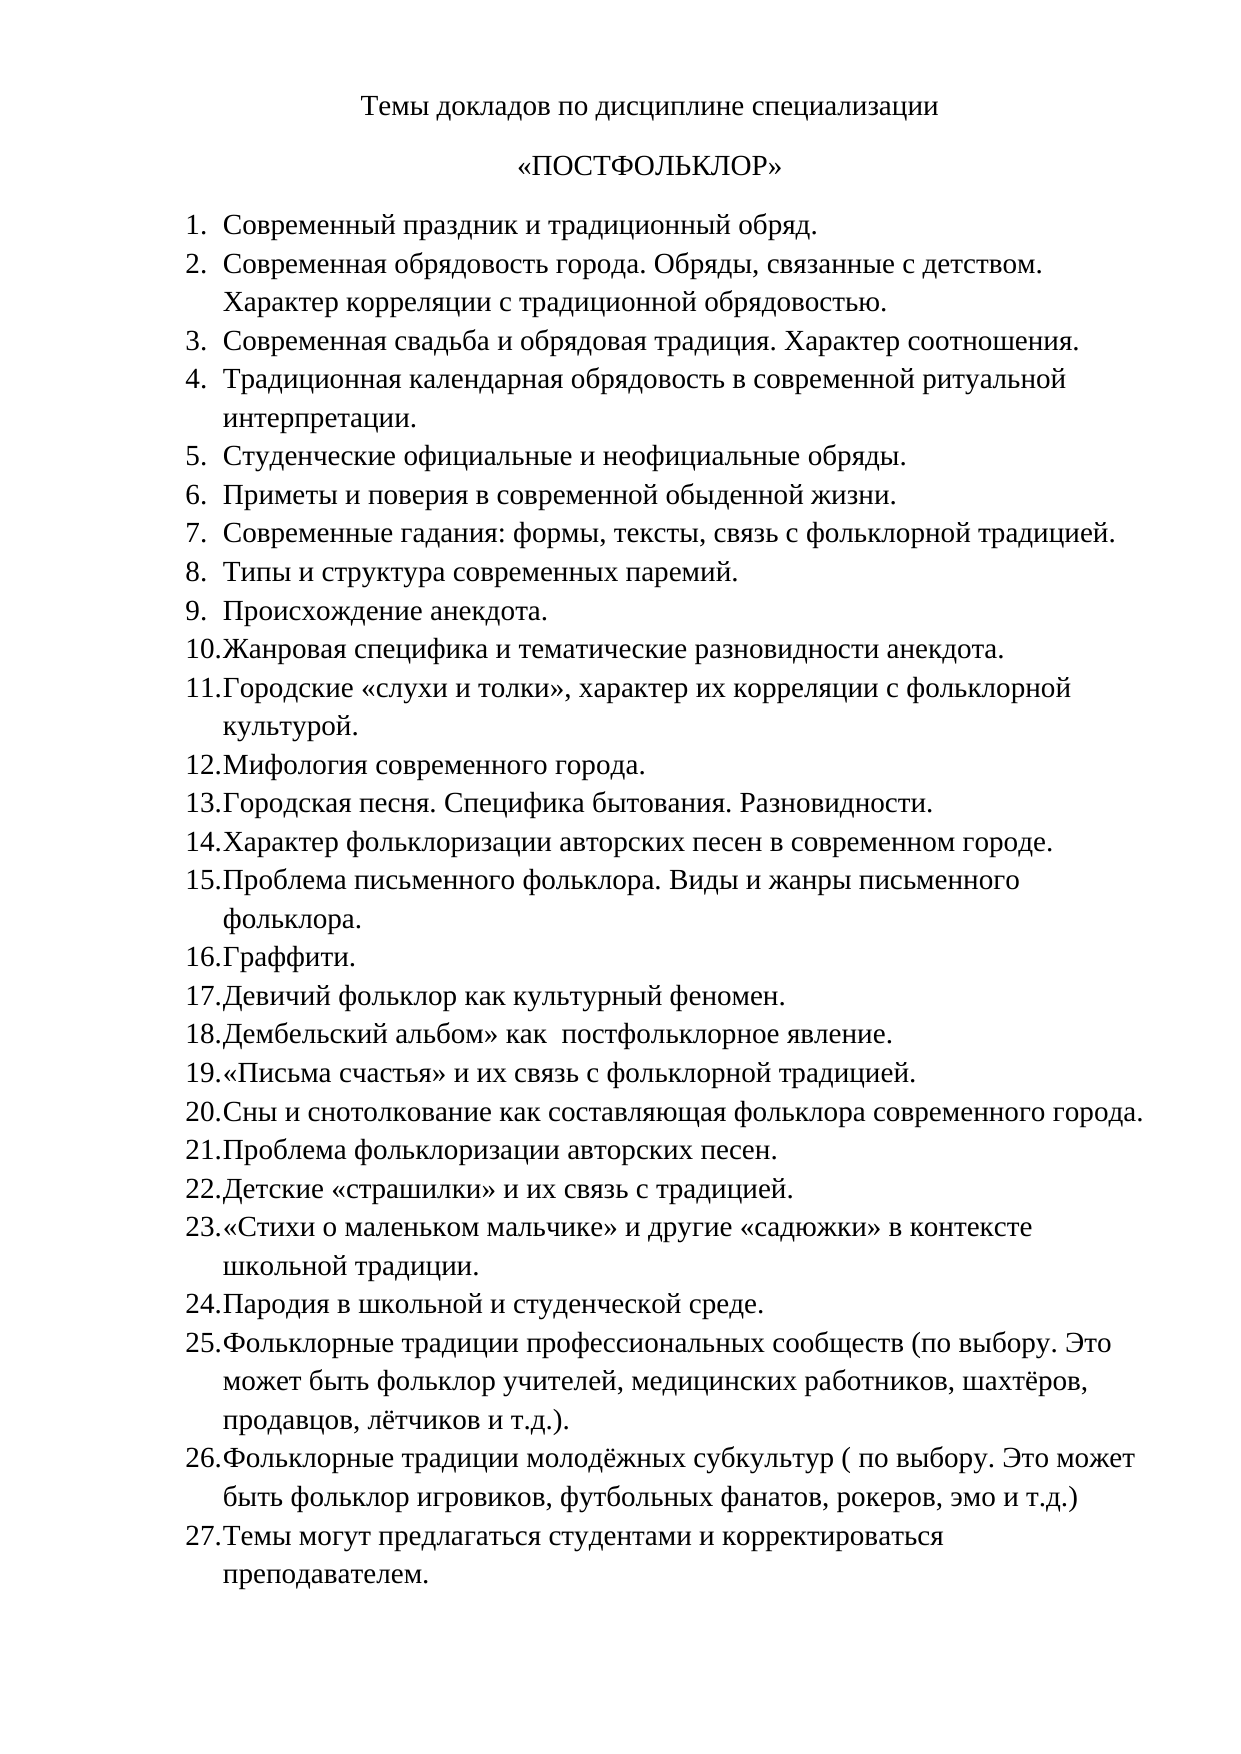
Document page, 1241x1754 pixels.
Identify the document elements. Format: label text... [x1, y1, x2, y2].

list Типы и структура современных паремий. [185, 554, 1152, 588]
list Темы могут предлагаться студентами и корректироваться преподавателем. [185, 1518, 1152, 1590]
list Сны и снотолкование как составляющая фольклора современного города. [185, 1094, 1152, 1127]
list Традиционная календарная обрядовость в современной ритуальной интерпретации. [185, 361, 1152, 433]
list Жанровая специфика и тематические разновидности анекдота. [185, 631, 1152, 665]
list Проблема письменного фольклора. Виды и жанры письменного фольклора. [185, 862, 1152, 934]
list Дембельский альбом» как постфольклорное явление. [185, 1017, 1152, 1050]
list «Письма счастья» и их связь с фольклорной традицией. [185, 1055, 1152, 1089]
list Городская песня. Специфика бытования. Разновидности. [185, 785, 1152, 819]
list Проблема фольклоризации авторских песен. [185, 1132, 1152, 1166]
list Приметы и поверия в современной обыденной жизни. [185, 477, 1152, 511]
list Мифология современного города. [185, 747, 1152, 780]
list Характер фольклоризации авторских песен в современном городе. [185, 824, 1152, 857]
list Современные гадания: формы, тексты, связь с фольклорной традицией. [185, 516, 1152, 549]
list «Стихи о маленьком мальчике» и другие «садюжки» в контексте школьной традиции. [185, 1209, 1152, 1281]
text Темы докладов по дисциплине специализации [148, 88, 1152, 122]
list Граффити. [185, 939, 1152, 973]
list Современная обрядовость города. Обряды, связанные с детством. Характер корреляции с традиционной обрядовостью. [185, 246, 1152, 318]
text «ПОСТФОЛЬКЛОР» [148, 148, 1152, 181]
list Фольклорные традиции профессиональных сообществ (по выбору. Это может быть фольклор учителей, медицинских работников, шахтёров, продавцов, лётчиков и т.д.). [185, 1325, 1152, 1436]
list Пародия в школьной и студенческой среде. [185, 1286, 1152, 1320]
list Городские «слухи и толки», характер их корреляции с фольклорной культурой. [185, 670, 1152, 742]
list Современная свадьба и обрядовая традиция. Характер соотношения. [185, 323, 1152, 356]
list Девичий фольклор как культурный феномен. [185, 978, 1152, 1012]
list Современный праздник и традиционный обряд. [185, 207, 1152, 241]
list Происхождение анекдота. [185, 593, 1152, 626]
list Детские «страшилки» и их связь с традицией. [185, 1171, 1152, 1204]
list Студенческие официальные и неофициальные обряды. [185, 438, 1152, 472]
list Фольклорные традиции молодёжных субкультур ( по выбору. Это может быть фольклор игровиков, футбольных фанатов, рокеров, эмо и т.д.) [185, 1441, 1152, 1513]
